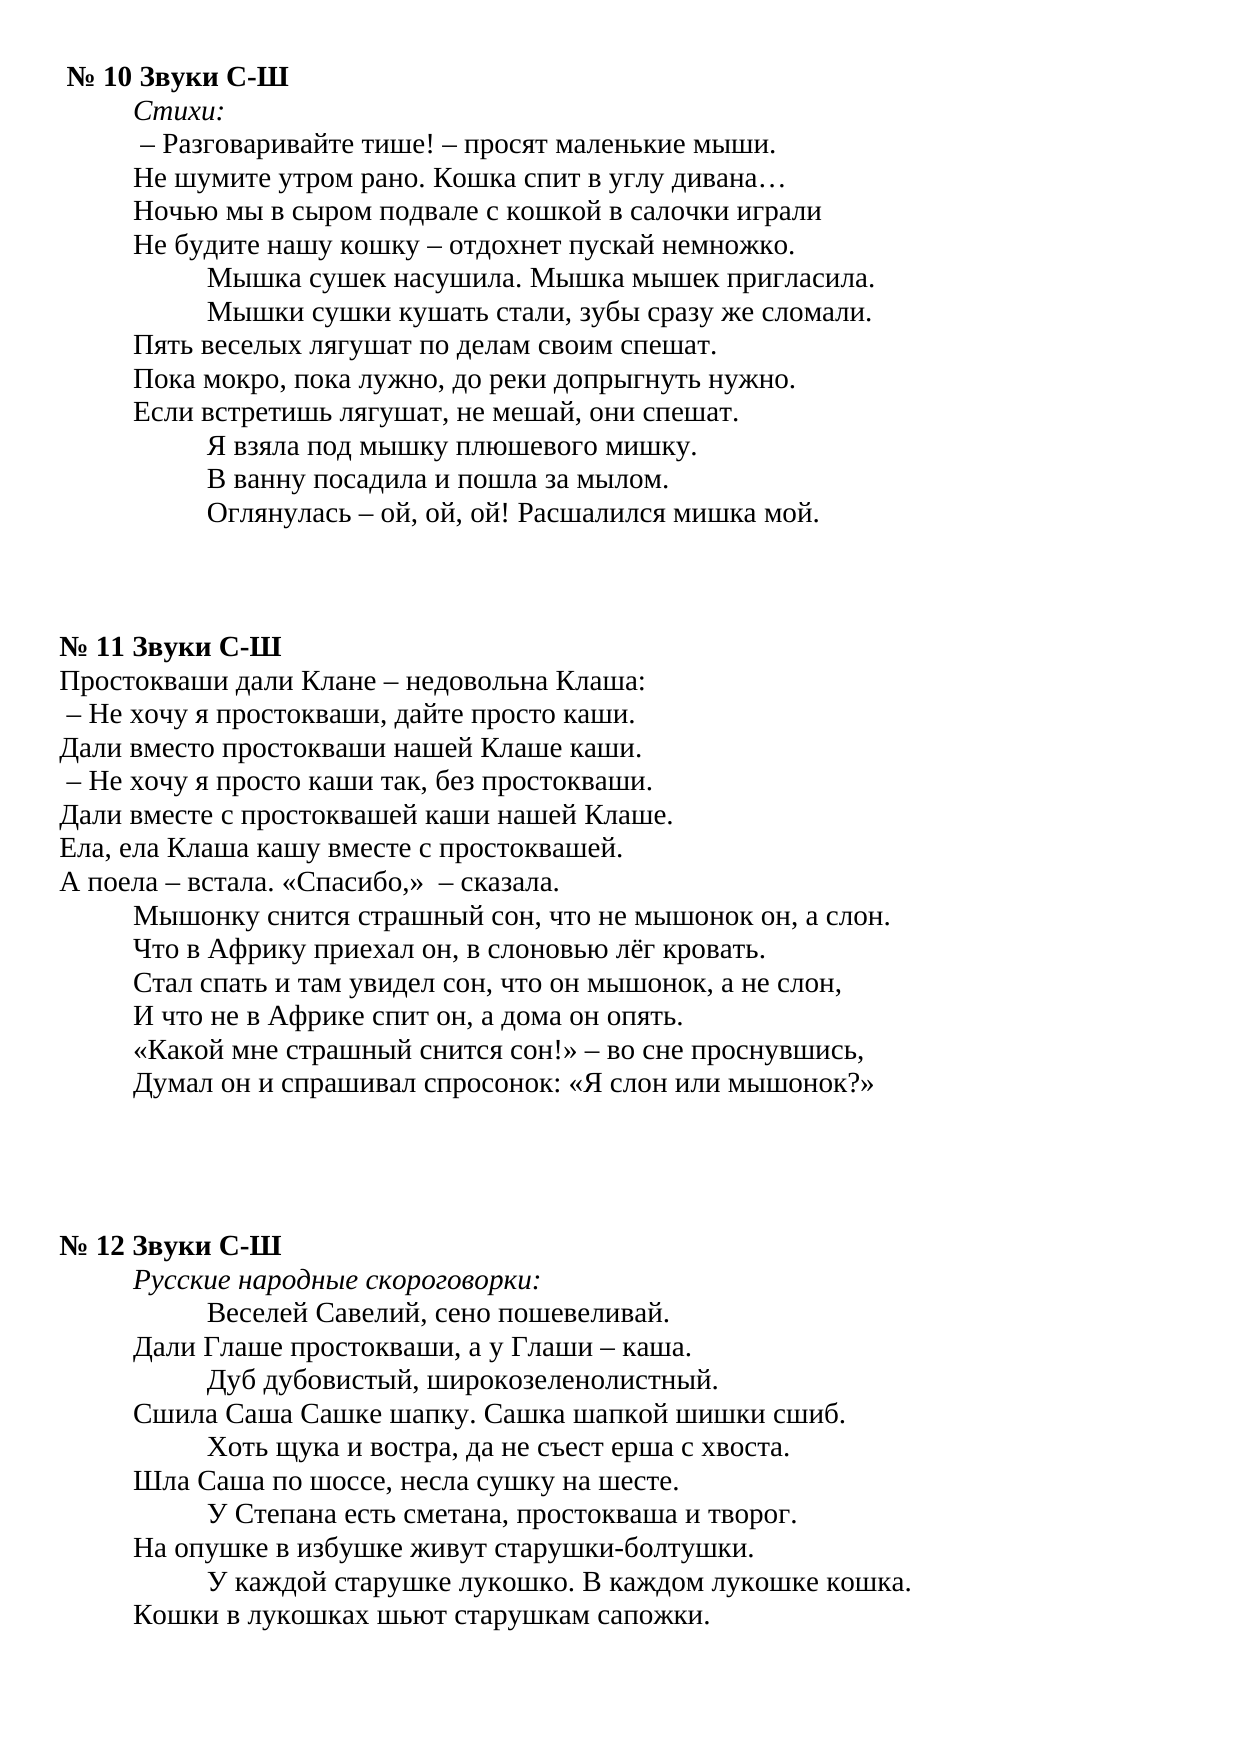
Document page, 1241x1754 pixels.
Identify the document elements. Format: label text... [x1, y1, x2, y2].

text Думал он и спрашивал спросонок: «Я слон или мышонок?» [59, 1065, 1181, 1099]
text На опушке в избушке живут старушки-болтушки. [59, 1530, 1181, 1564]
text Мышка сушек насушила. Мышка мышек пригласила. [59, 260, 1181, 294]
text Пока мокро, пока лужно, до реки допрыгнуть нужно. [59, 361, 1181, 394]
text Не будите нашу кошку – отдохнет пускай немножко. [59, 227, 1181, 260]
text – Не хочу я простокваши, дайте просто каши. [59, 696, 1181, 730]
text Я взяла под мышку плюшевого мишку. [59, 428, 1181, 462]
text И что не в Африке спит он, а дома он опять. [59, 998, 1181, 1032]
text Простокваши дали Клане – недовольна Клаша: [59, 663, 1181, 696]
text Оглянулась – ой, ой, ой! Расшалился мишка мой. [59, 495, 1181, 529]
text № 12 Звуки С-Ш [59, 1228, 1181, 1262]
text Дали Глаше простокваши, а у Глаши – каша. [59, 1329, 1181, 1362]
text Сшила Саша Сашке шапку. Сашка шапкой шишки сшиб. [59, 1396, 1181, 1429]
text № 11 Звуки С-Ш [59, 629, 1181, 663]
text Стихи: [59, 93, 1181, 126]
text Мышки сушки кушать стали, зубы сразу же сломали. [59, 294, 1181, 327]
text Дали вместо простокваши нашей Клаше каши. [59, 730, 1181, 763]
text Ночью мы в сыром подвале с кошкой в салочки играли [59, 193, 1181, 227]
text – Не хочу я просто каши так, без простокваши. [59, 763, 1181, 797]
text У каждой старушке лукошко. В каждом лукошке кошка. [59, 1564, 1181, 1597]
text Если встретишь лягушат, не мешай, они спешат. [59, 394, 1181, 428]
text Хоть щука и востра, да не съест ерша с хвоста. [59, 1429, 1181, 1463]
text В ванну посадила и пошла за мылом. [59, 462, 1181, 495]
text Дали вместе с простоквашей каши нашей Клаше. [59, 797, 1181, 831]
text Пять веселых лягушат по делам своим спешат. [59, 327, 1181, 361]
text Мышонку снится страшный сон, что не мышонок он, а слон. [59, 898, 1181, 931]
text У Степана есть сметана, простокваша и творог. [59, 1497, 1181, 1530]
text Русские народные скороговорки: [59, 1262, 1181, 1295]
text Ела, ела Клаша кашу вместе с простоквашей. [59, 831, 1181, 864]
text Кошки в лукошках шьют старушкам сапожки. [59, 1597, 1181, 1631]
text Не шумите утром рано. Кошка спит в углу дивана… [59, 160, 1181, 193]
text А поела – встала. «Спасибо,» – сказала. [59, 864, 1181, 898]
text – Разговаривайте тише! – просят маленькие мыши. [59, 126, 1181, 160]
text Что в Африку приехал он, в слоновью лёг кровать. [59, 931, 1181, 965]
text Дуб дубовистый, широкозеленолистный. [59, 1362, 1181, 1396]
text Веселей Савелий, сено пошевеливай. [59, 1295, 1181, 1329]
text Шла Саша по шоссе, несла сушку на шесте. [59, 1463, 1181, 1497]
text «Какой мне страшный снится сон!» – во сне проснувшись, [59, 1032, 1181, 1065]
text Стал спать и там увидел сон, что он мышонок, а не слон, [59, 965, 1181, 998]
text № 10 Звуки С-Ш [59, 59, 1181, 93]
